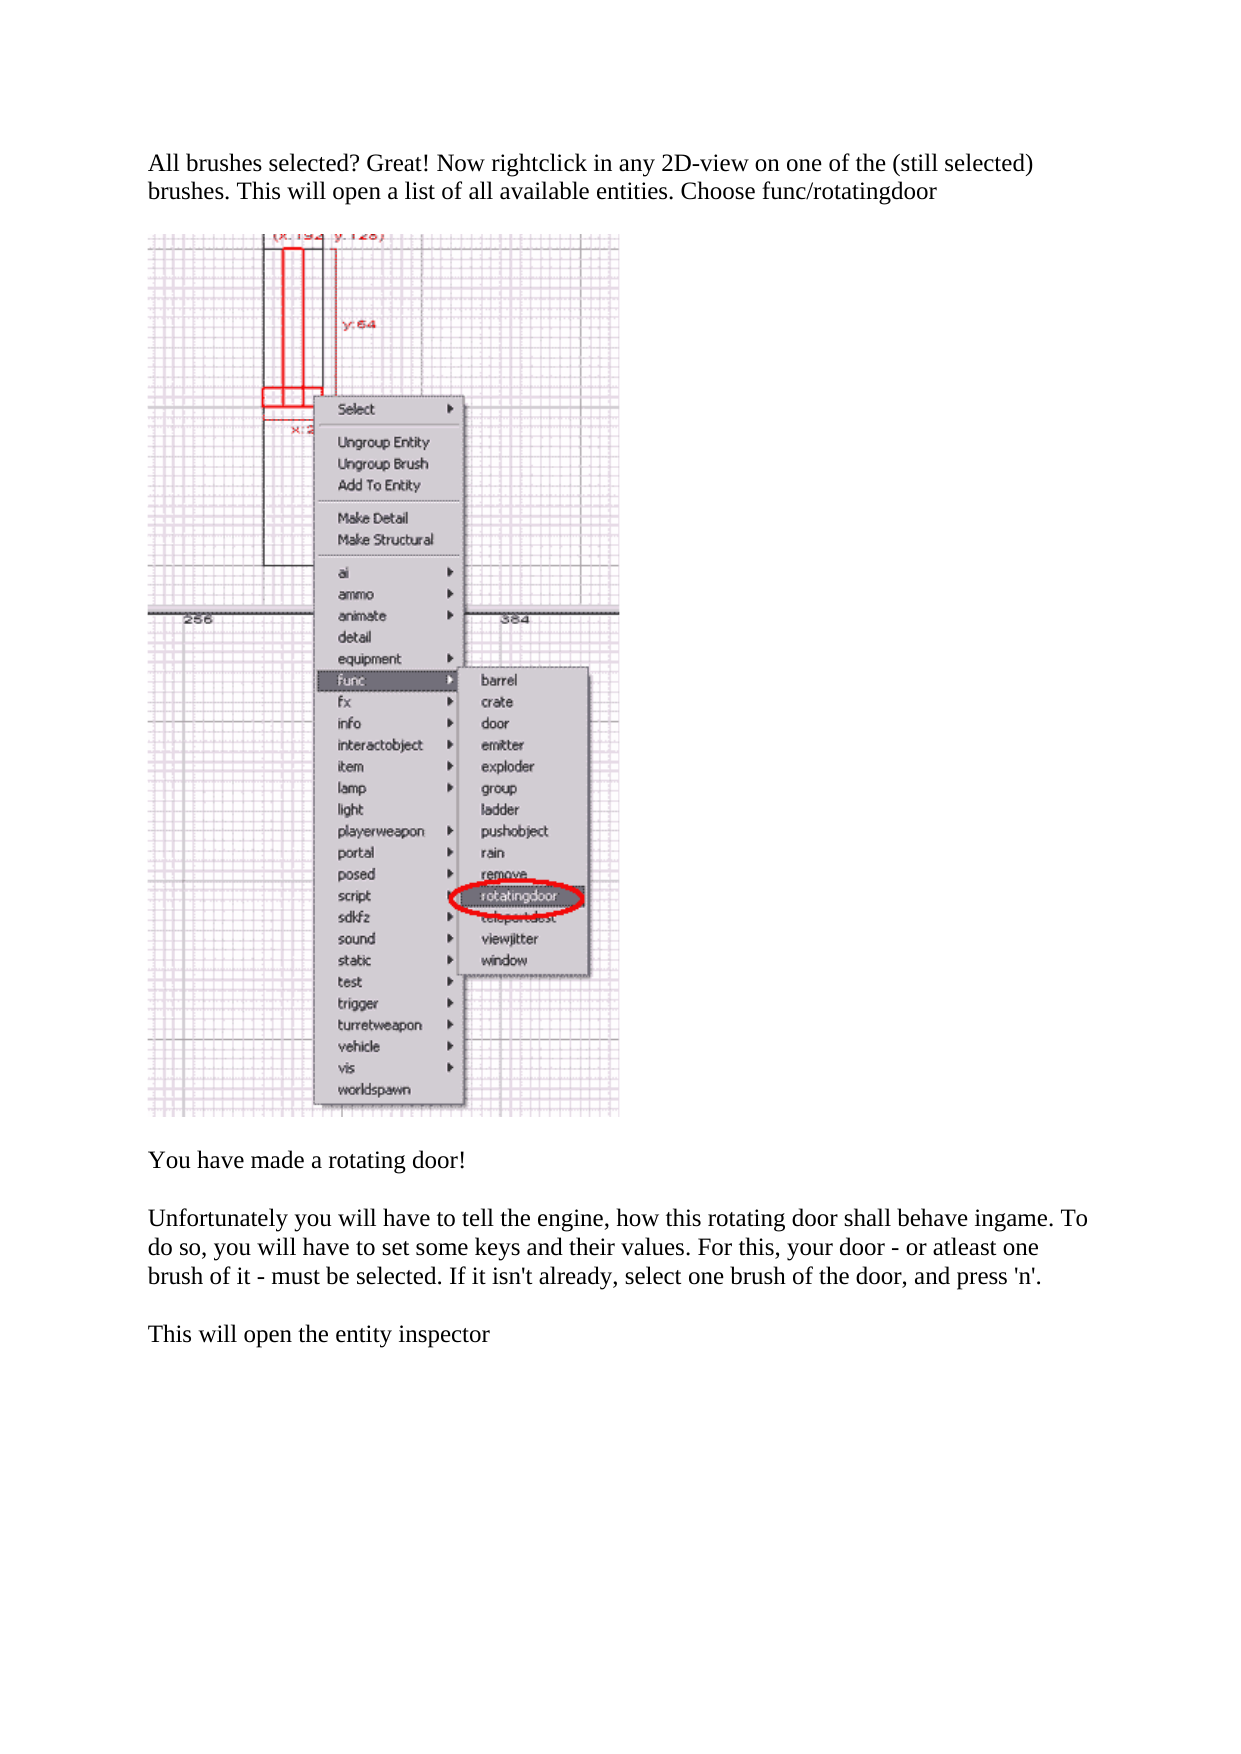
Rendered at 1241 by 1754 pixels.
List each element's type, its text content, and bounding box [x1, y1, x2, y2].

text Unfortunately you will have to tell the engine, how this rotating door shall behave ingame. To do so, you will have to set some keys and their values. For this, your door - or atleast one brush of it - must be selected. If it isn't already, select one brush of the door, and press 'n'. [148, 1203, 1093, 1289]
text You have made a rotating door! [148, 1145, 1093, 1174]
text This will open the entity inspector [148, 1319, 1093, 1347]
picture [147, 234, 620, 1117]
text All brushes selected? Great! Now rightclick in any 2D-view on one of the (still selected) brushes. This will open a list of all available entities. Choose func/rotatingdoor [148, 148, 1093, 205]
